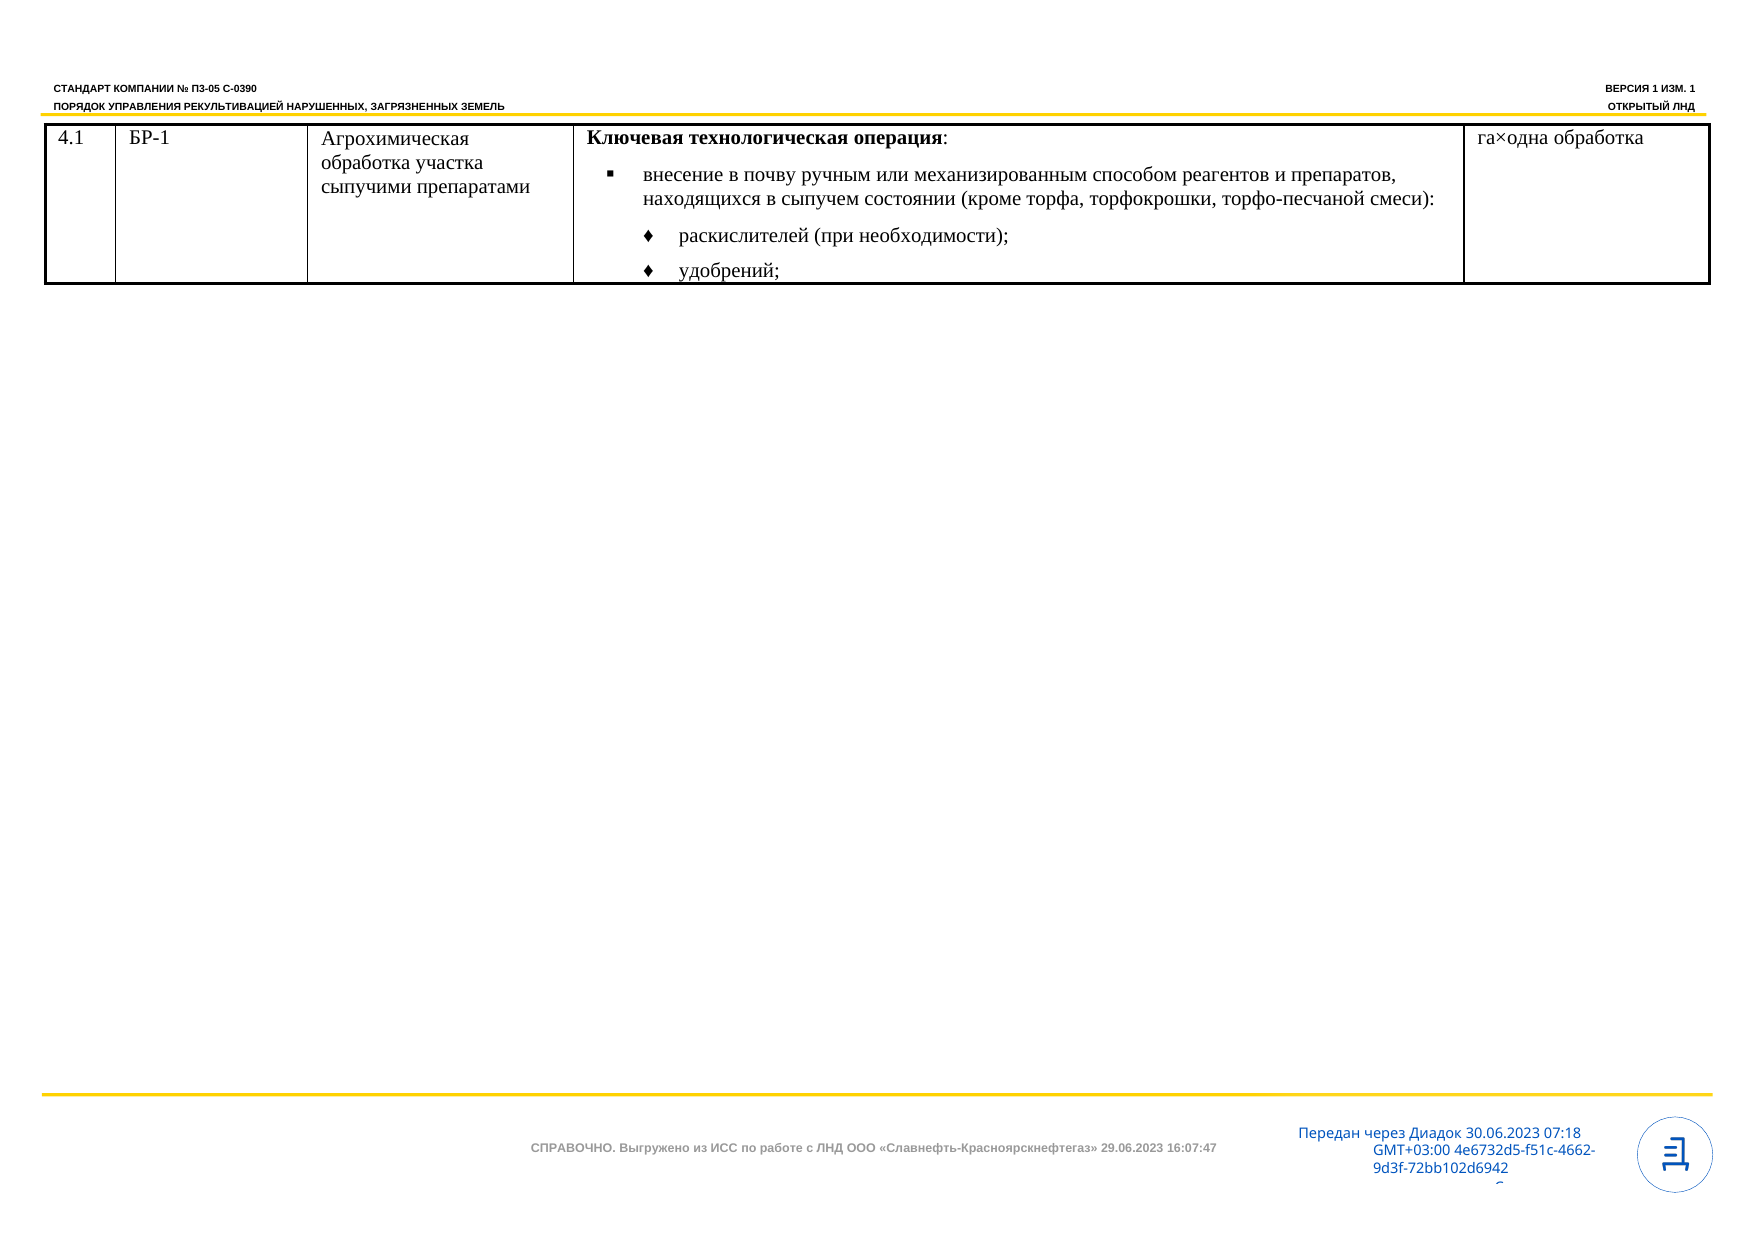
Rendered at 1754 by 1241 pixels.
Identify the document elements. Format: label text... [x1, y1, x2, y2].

table_cell га×одна обработка [1465, 126, 1708, 282]
table_cell 4.1 [47, 126, 115, 282]
table_cell Агрохимическая обработка участка сыпучими препаратами [308, 126, 573, 282]
picture [1222, 1073, 1754, 1220]
table_cell БР-1 [116, 126, 307, 282]
table_cell Ключевая технологическая операция: внесение в почву ручным или механизированным способом реагентов и препаратов, находящихся в сыпучем состоянии (кроме торфа, торфокрошки, торфо-песчаной смеси): раскислителей (при необходимости); удобрений; [574, 126, 1463, 282]
